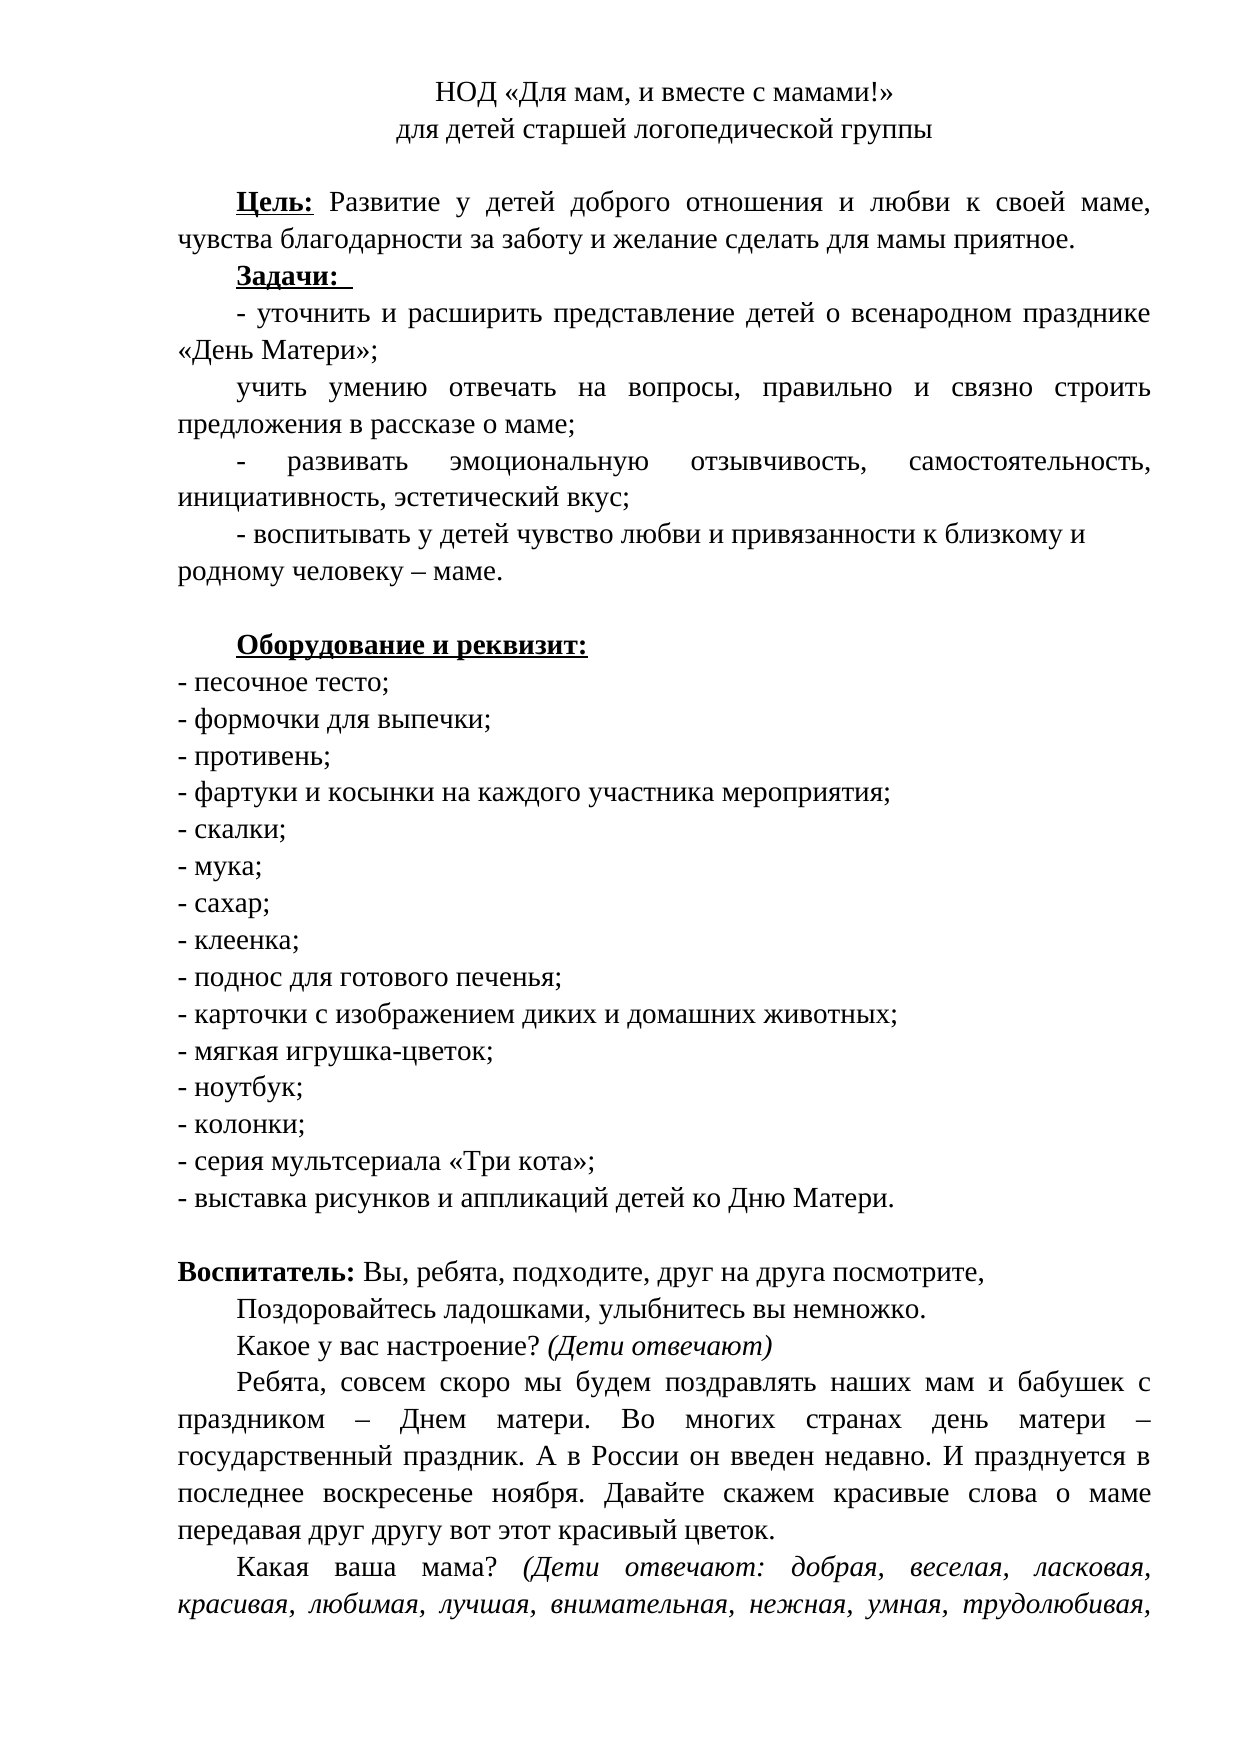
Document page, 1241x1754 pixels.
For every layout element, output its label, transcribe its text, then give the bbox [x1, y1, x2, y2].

text - мягкая игрушка-цветок; [177, 1033, 1152, 1066]
text - выставка рисунков и аппликаций детей ко Дню Матери. [177, 1180, 1152, 1214]
text Задачи: [177, 258, 1152, 292]
text - сахар; [177, 885, 1152, 919]
text НОД «Для мам, и вместе с мамами!» [177, 74, 1152, 107]
text - формочки для выпечки; [177, 701, 1152, 734]
text - воспитывать у детей чувство любви и привязанности к близкому и родному человеку – маме. [177, 516, 1152, 587]
text - скалки; [177, 811, 1152, 845]
text Оборудование и реквизит: [177, 627, 1152, 661]
text - клеенка; [177, 922, 1152, 956]
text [177, 1549, 1152, 1619]
text - противень; [177, 738, 1152, 771]
text для детей старшей логопедической группы [177, 111, 1152, 144]
text Цель: Развитие у детей доброго отношения и любви к своей маме, чувства благодарности за заботу и желание сделать для мамы приятное. [177, 184, 1152, 255]
text Поздоровайтесь ладошками, улыбнитесь вы немножко. [177, 1291, 1152, 1324]
text - развивать эмоциональную отзывчивость, самостоятельность, инициативность, эстетический вкус; [177, 443, 1152, 513]
text - серия мультсериала «Три кота»; [177, 1143, 1152, 1177]
text - карточки с изображением диких и домашних животных; [177, 996, 1152, 1029]
text - ноутбук; [177, 1069, 1152, 1103]
text - фартуки и косынки на каждого участника мероприятия; [177, 774, 1152, 808]
text - уточнить и расширить представление детей о всенародном празднике «День Матери»; [177, 295, 1152, 366]
text учить умению отвечать на вопросы, правильно и связно строить предложения в рассказе о маме; [177, 369, 1152, 439]
text - мука; [177, 848, 1152, 882]
text - песочное тесто; [177, 664, 1152, 697]
text - поднос для готового печенья; [177, 959, 1152, 992]
text - колонки; [177, 1106, 1152, 1140]
text Воспитатель: Вы, ребята, подходите, друг на друга посмотрите, [177, 1254, 1152, 1287]
text Ребята, совсем скоро мы будем поздравлять наших мам и бабушек с праздником – Днем матери. Во многих странах день матери – государственный праздник. А в России он введен недавно. И празднуется в последнее воскресенье ноября. Давайте скажем красивые слова о маме передавая друг другу вот этот красивый цветок. [177, 1364, 1152, 1546]
text Какое у вас настроение? (Дети отвечают) [177, 1328, 1152, 1361]
